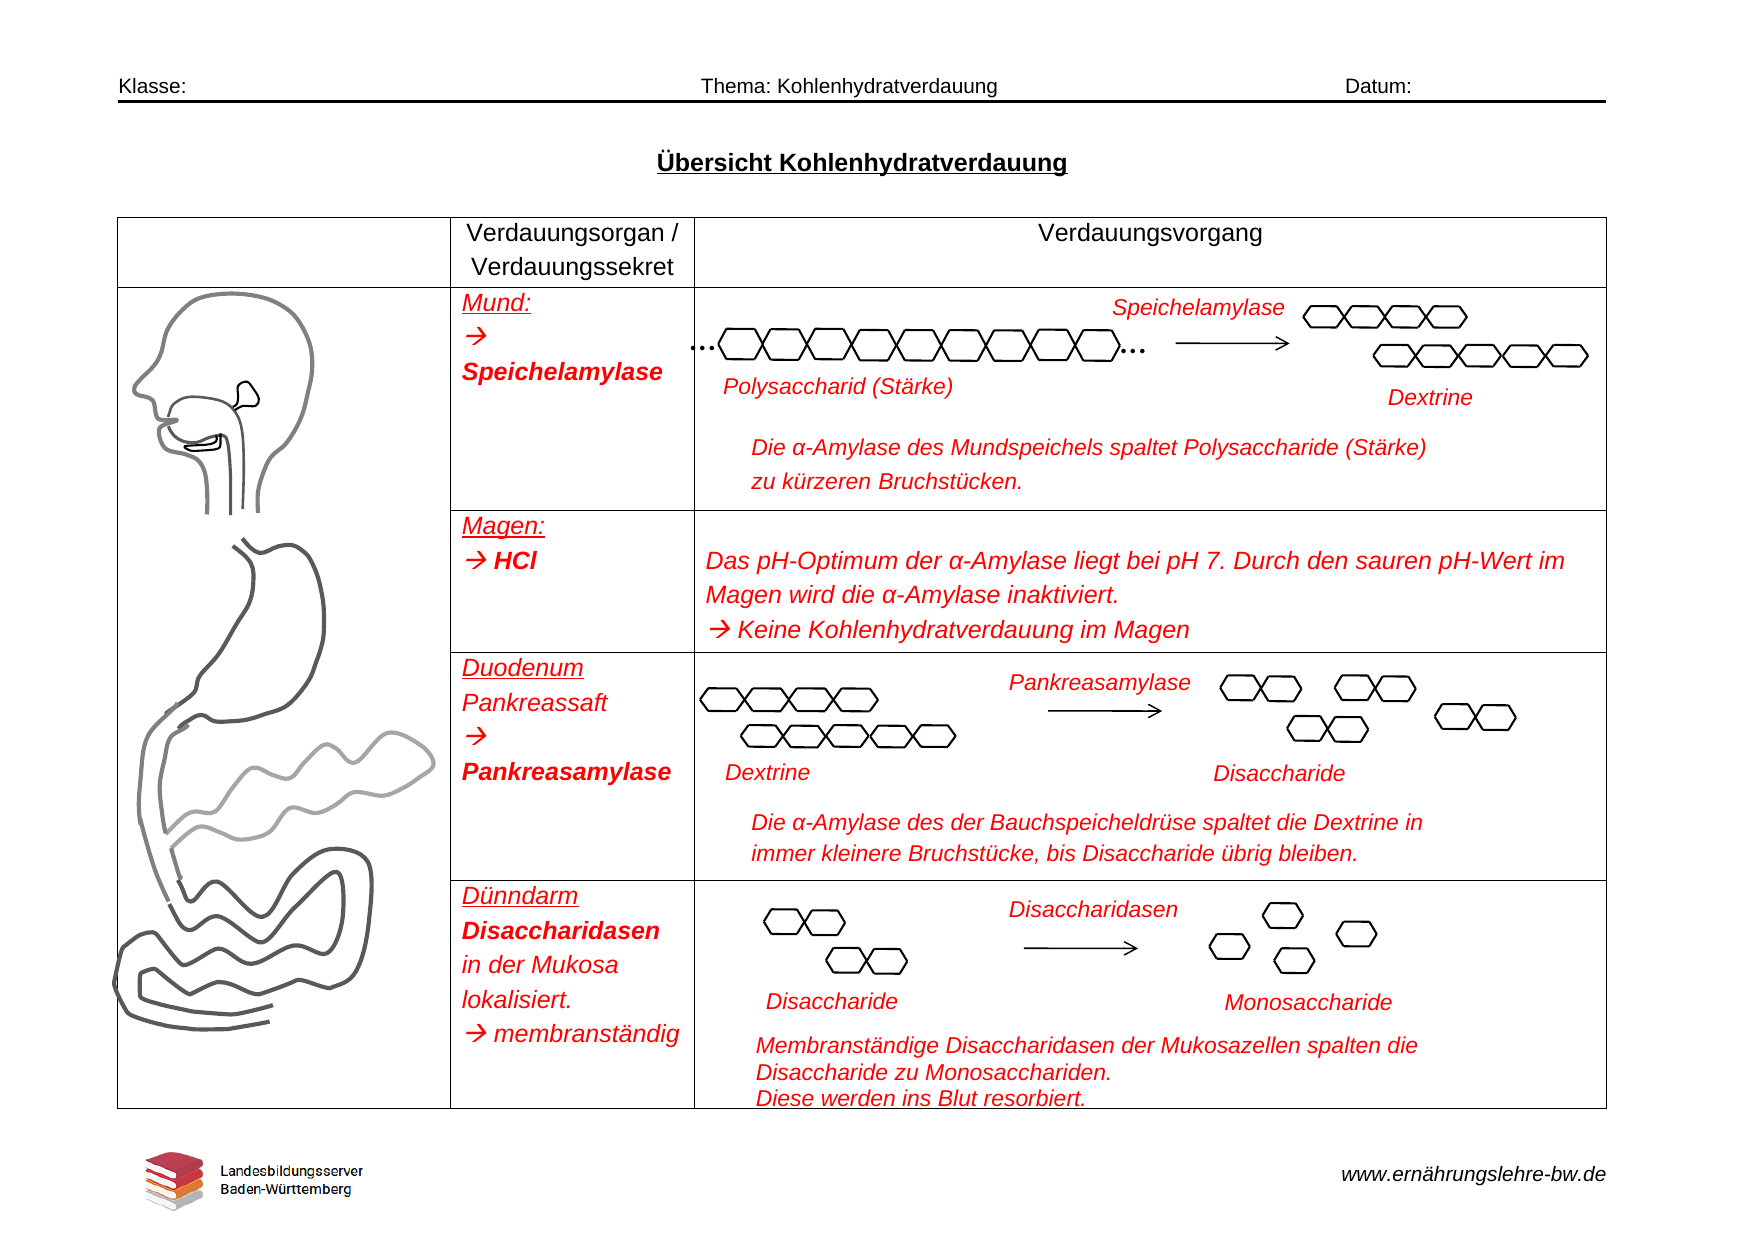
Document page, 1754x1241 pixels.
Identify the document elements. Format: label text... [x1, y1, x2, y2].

table_cell Duodenum Pankreassaft Pankreasamylase [451, 653, 694, 880]
picture [135, 1140, 370, 1216]
table_cell [695, 288, 1606, 510]
table_cell [695, 653, 1606, 880]
table_cell Magen: HCl [451, 511, 694, 652]
table_header Verdauungsorgan / Verdauungssekret [451, 218, 694, 287]
table_cell [118, 288, 450, 1108]
table_cell Mund: Speichelamylase [451, 288, 694, 510]
text Übersicht Kohlenhydratverdauung [118, 148, 1606, 176]
table_cell Das pH-Optimum der α-Amylase liegt bei pH 7. Durch den sauren pH-Wert im Magen wird die α-Amylase inaktiviert. Keine Kohlenhydratverdauung im Magen [695, 511, 1606, 652]
table_header [118, 218, 450, 287]
table_header Verdauungsvorgang [695, 218, 1606, 287]
table_cell [695, 881, 1606, 1108]
table_cell Dünndarm Disaccharidasen in der Mukosa lokalisiert. membranständig [451, 881, 694, 1108]
